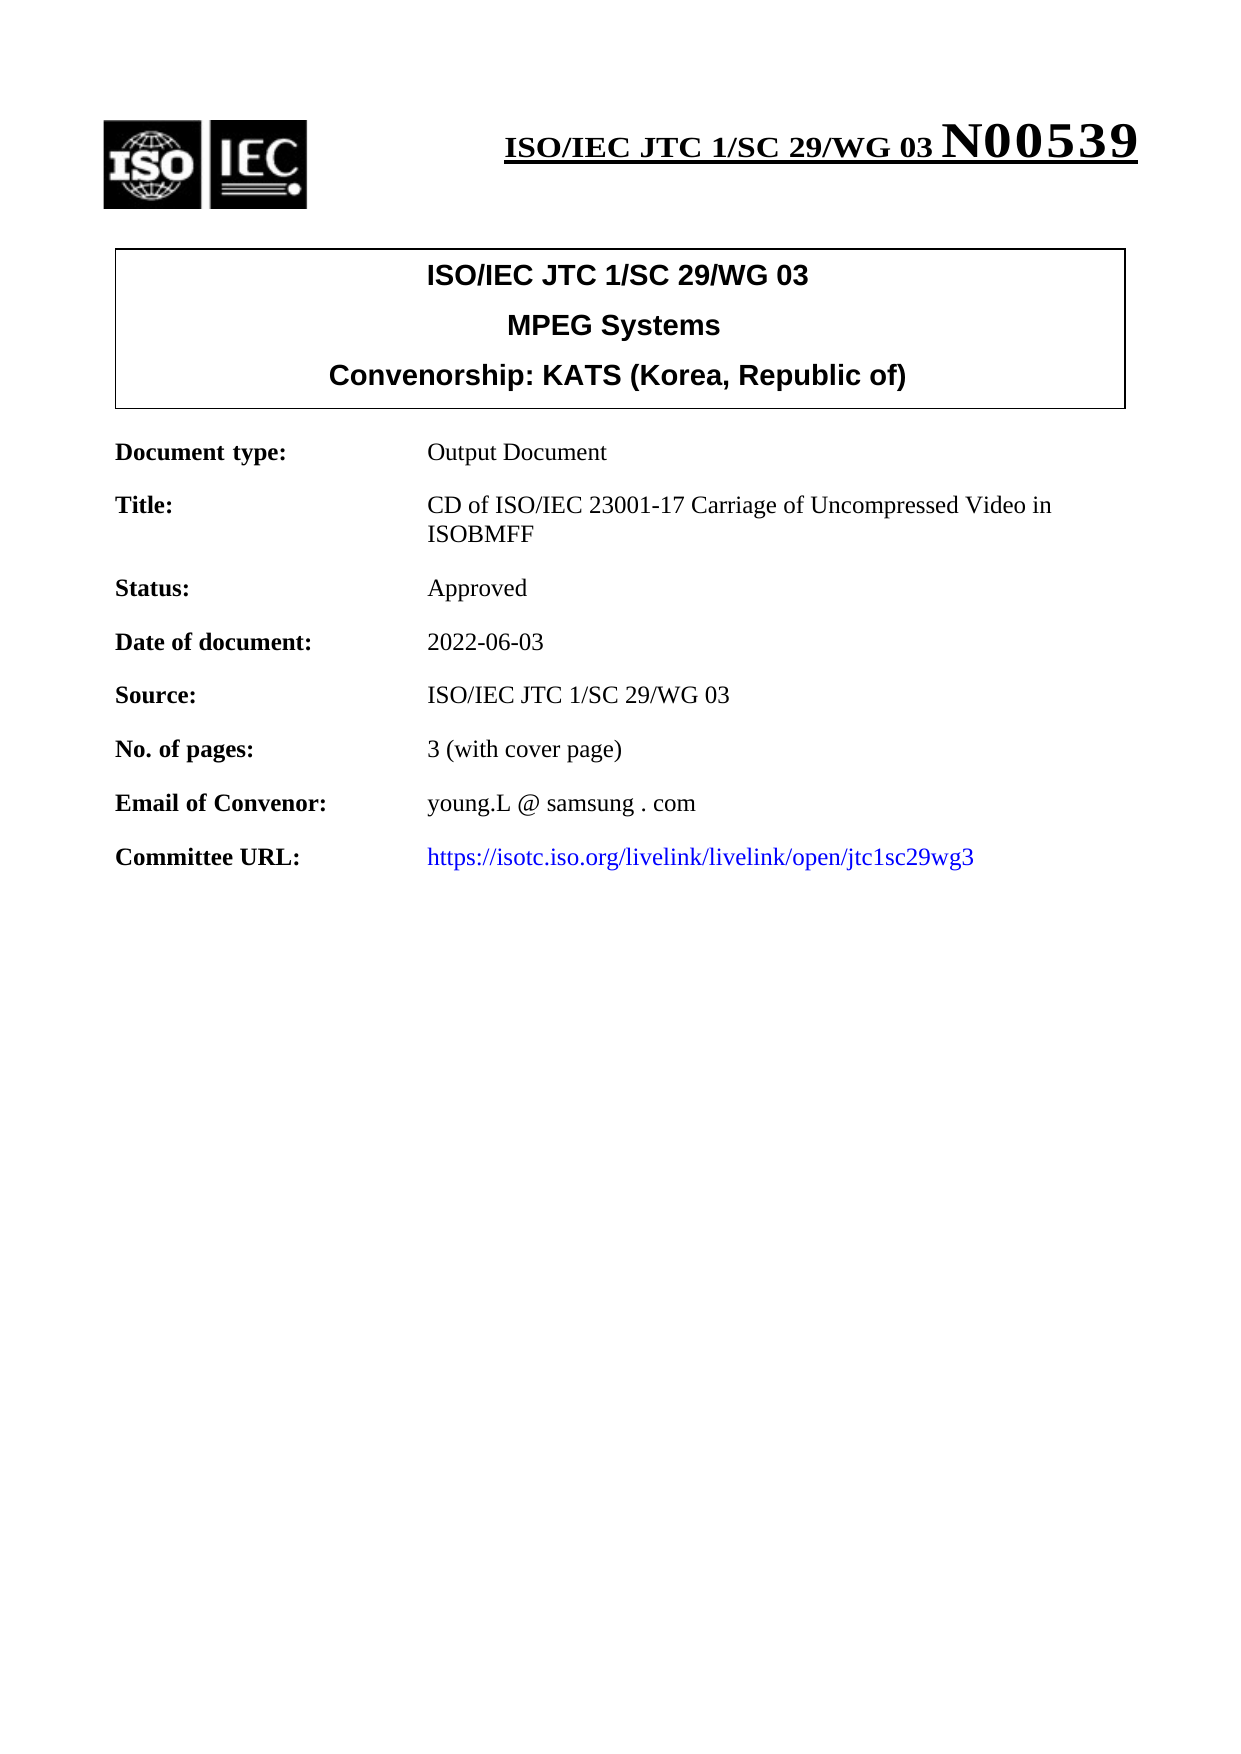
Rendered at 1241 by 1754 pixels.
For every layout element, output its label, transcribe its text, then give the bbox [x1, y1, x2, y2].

text Status: Approved [115, 573, 1116, 602]
text Title: CD of ISO/IEC 23001-17 Carriage of Uncompressed Video in ISOBMFF [115, 491, 1116, 548]
text Source: ISO/IEC JTC 1/SC 29/WG 03 [115, 681, 1138, 709]
text Committee URL: https://isotc.iso.org/livelink/livelink/open/jtc1sc29wg3 [115, 842, 1138, 871]
text Date of document: 2022-06-03 [115, 627, 1138, 656]
title ISO/IEC JTC 1/SC 29/WG 03 N00539 [228, 111, 1138, 168]
text No. of pages: 2 (with cover page) [115, 734, 1138, 763]
picture [103, 120, 308, 209]
text Document type: Output Document [115, 269, 1138, 466]
text Email of Convenor: young.L @ samsung . com [115, 788, 1138, 817]
